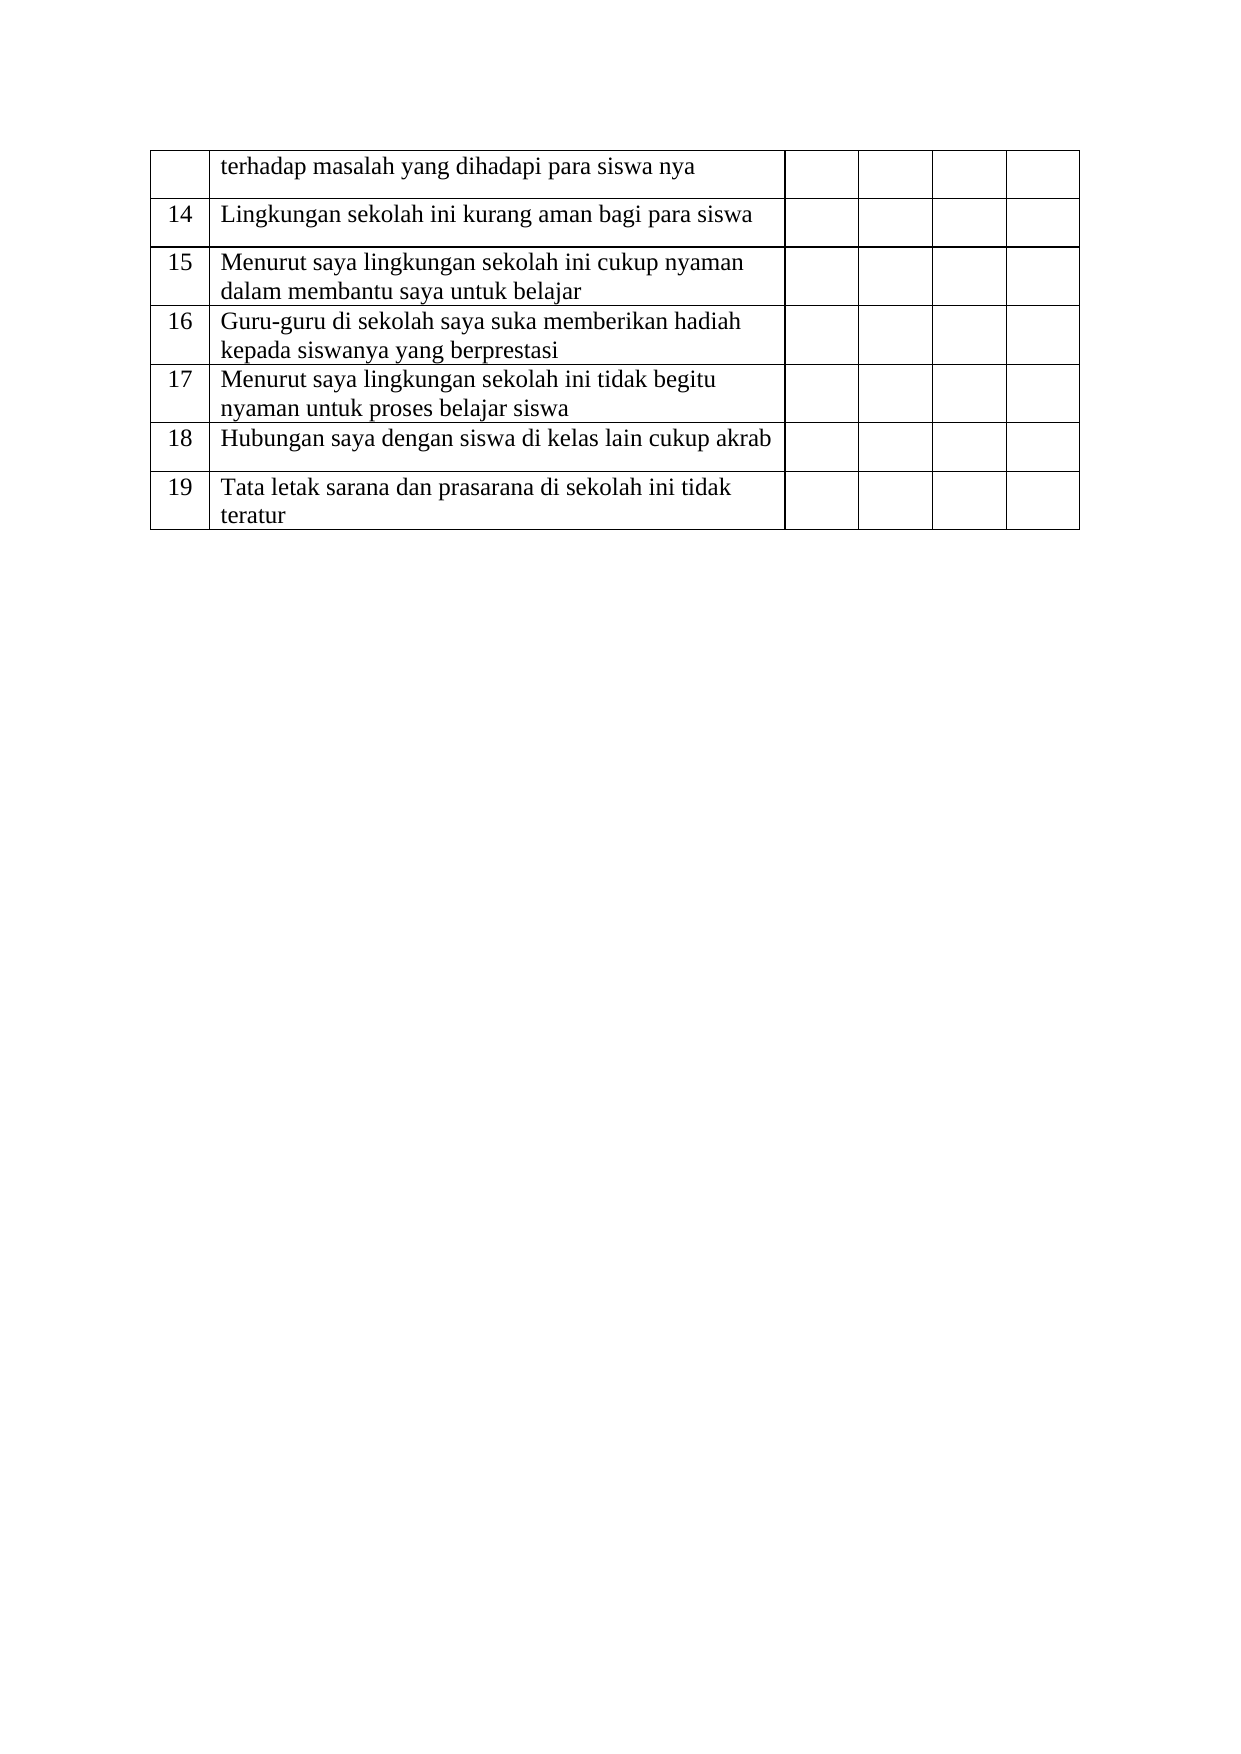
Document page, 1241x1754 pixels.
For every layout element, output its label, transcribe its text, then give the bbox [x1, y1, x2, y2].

table_cell [1007, 199, 1079, 246]
table_cell [933, 472, 1006, 529]
table_cell 13 [151, 151, 209, 198]
table_cell [786, 423, 858, 471]
table_cell [1007, 151, 1079, 198]
table_cell Guru-guru di sekolah saya suka memberikan hadiah kepada siswanya yang berprestasi [210, 306, 784, 363]
table_cell [859, 423, 932, 471]
table_cell [859, 151, 932, 198]
table_cell [859, 199, 932, 246]
table_cell [786, 365, 858, 422]
table_cell [786, 199, 858, 246]
table_cell Lingkungan sekolah ini kurang aman bagi para siswa [210, 199, 784, 246]
table_cell 19 [151, 472, 209, 529]
table_cell Tata letak sarana dan prasarana di sekolah ini tidak teratur [210, 472, 784, 529]
table_cell [786, 472, 858, 529]
table_cell [933, 199, 1006, 246]
table_cell [1007, 306, 1079, 363]
table_cell [786, 151, 858, 198]
table_cell [933, 306, 1006, 363]
table_cell 18 [151, 423, 209, 471]
table_cell Menurut saya lingkungan sekolah ini cukup nyaman dalam membantu saya untuk belajar [210, 248, 784, 305]
table_cell [1007, 248, 1079, 305]
table_cell [933, 248, 1006, 305]
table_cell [210, 151, 784, 198]
table_cell [1007, 365, 1079, 422]
table_cell 16 [151, 306, 209, 363]
table_cell [1007, 423, 1079, 471]
table_cell [859, 306, 932, 363]
table_cell Hubungan saya dengan siswa di kelas lain cukup akrab [210, 423, 784, 471]
table_cell 17 [151, 365, 209, 422]
table_cell [933, 151, 1006, 198]
table_cell [859, 365, 932, 422]
table_cell [1007, 472, 1079, 529]
table_cell 14 [151, 199, 209, 246]
table_cell [786, 248, 858, 305]
table_cell 15 [151, 248, 209, 305]
table_cell [859, 472, 932, 529]
table_cell [933, 365, 1006, 422]
table_cell [859, 248, 932, 305]
table_cell Menurut saya lingkungan sekolah ini tidak begitu nyaman untuk proses belajar siswa [210, 365, 784, 422]
table_cell [786, 306, 858, 363]
table_cell [933, 423, 1006, 471]
